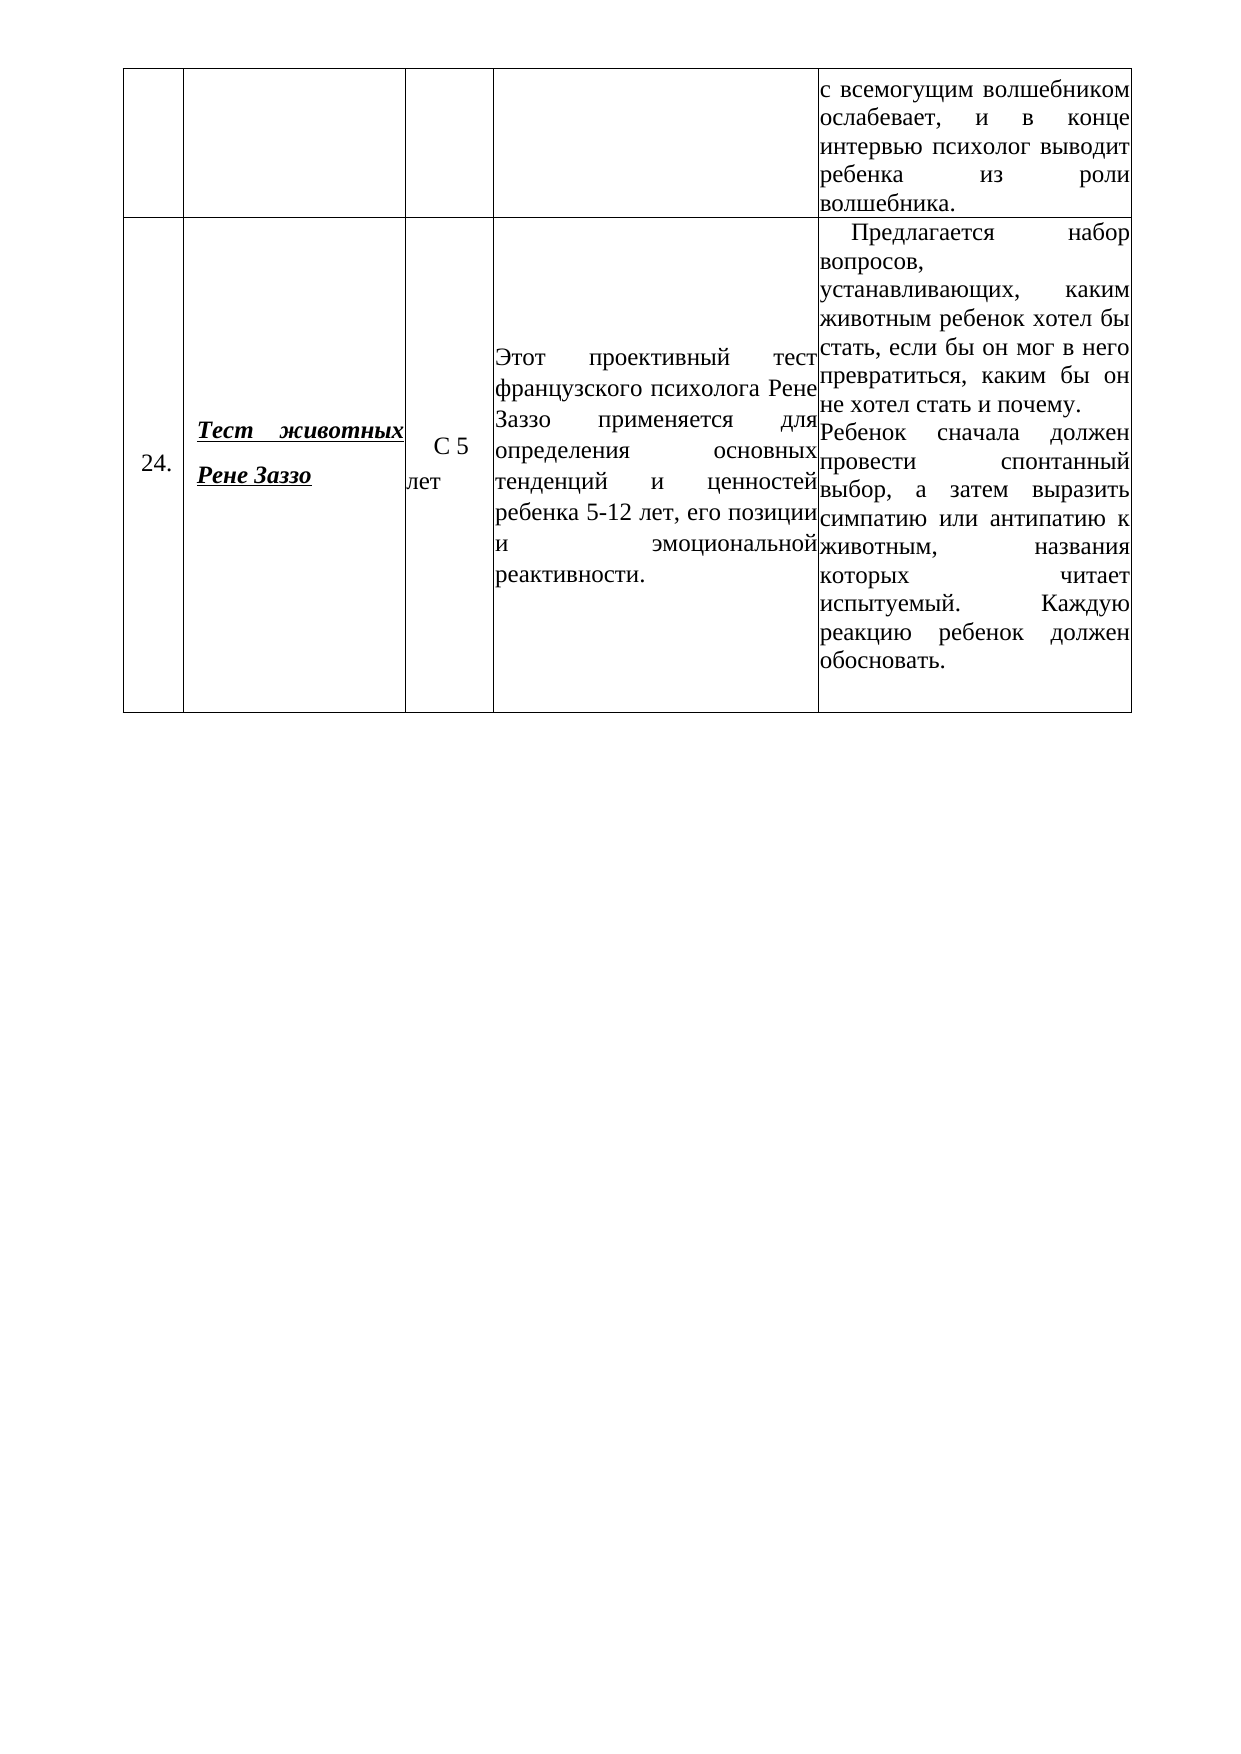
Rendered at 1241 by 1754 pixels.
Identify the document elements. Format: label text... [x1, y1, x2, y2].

table_header [124, 69, 183, 217]
table_cell Этот проективный тест французского психолога Рене Заззо применяется для определения основных тенденций и ценностей ребенка 5-12 лет, его позиции и эмоциональной реактивности. [494, 218, 818, 712]
table_header с всемогущим волшебником ослабевает, и в конце интервью психолог выводит ребенка из роли волшебника. [819, 69, 1131, 217]
table_cell Предлагается набор вопросов, устанавливающих, каким животным ребенок хотел бы стать, если бы он мог в него превратиться, каким бы он не хотел стать и почему. Ребенок сначала должен провести спонтанный выбор, а затем выразить симпатию или антипатию к животным, названия которых читает испытуемый. Каждую реакцию ребенок должен обосновать. [819, 218, 1131, 712]
table_cell 24. [124, 218, 183, 712]
table_cell Тест животных Рене Заззо [184, 218, 405, 712]
table_header [494, 69, 818, 217]
table_header [406, 69, 493, 217]
table_header [184, 69, 405, 217]
table_cell С 5 лет [406, 218, 493, 712]
